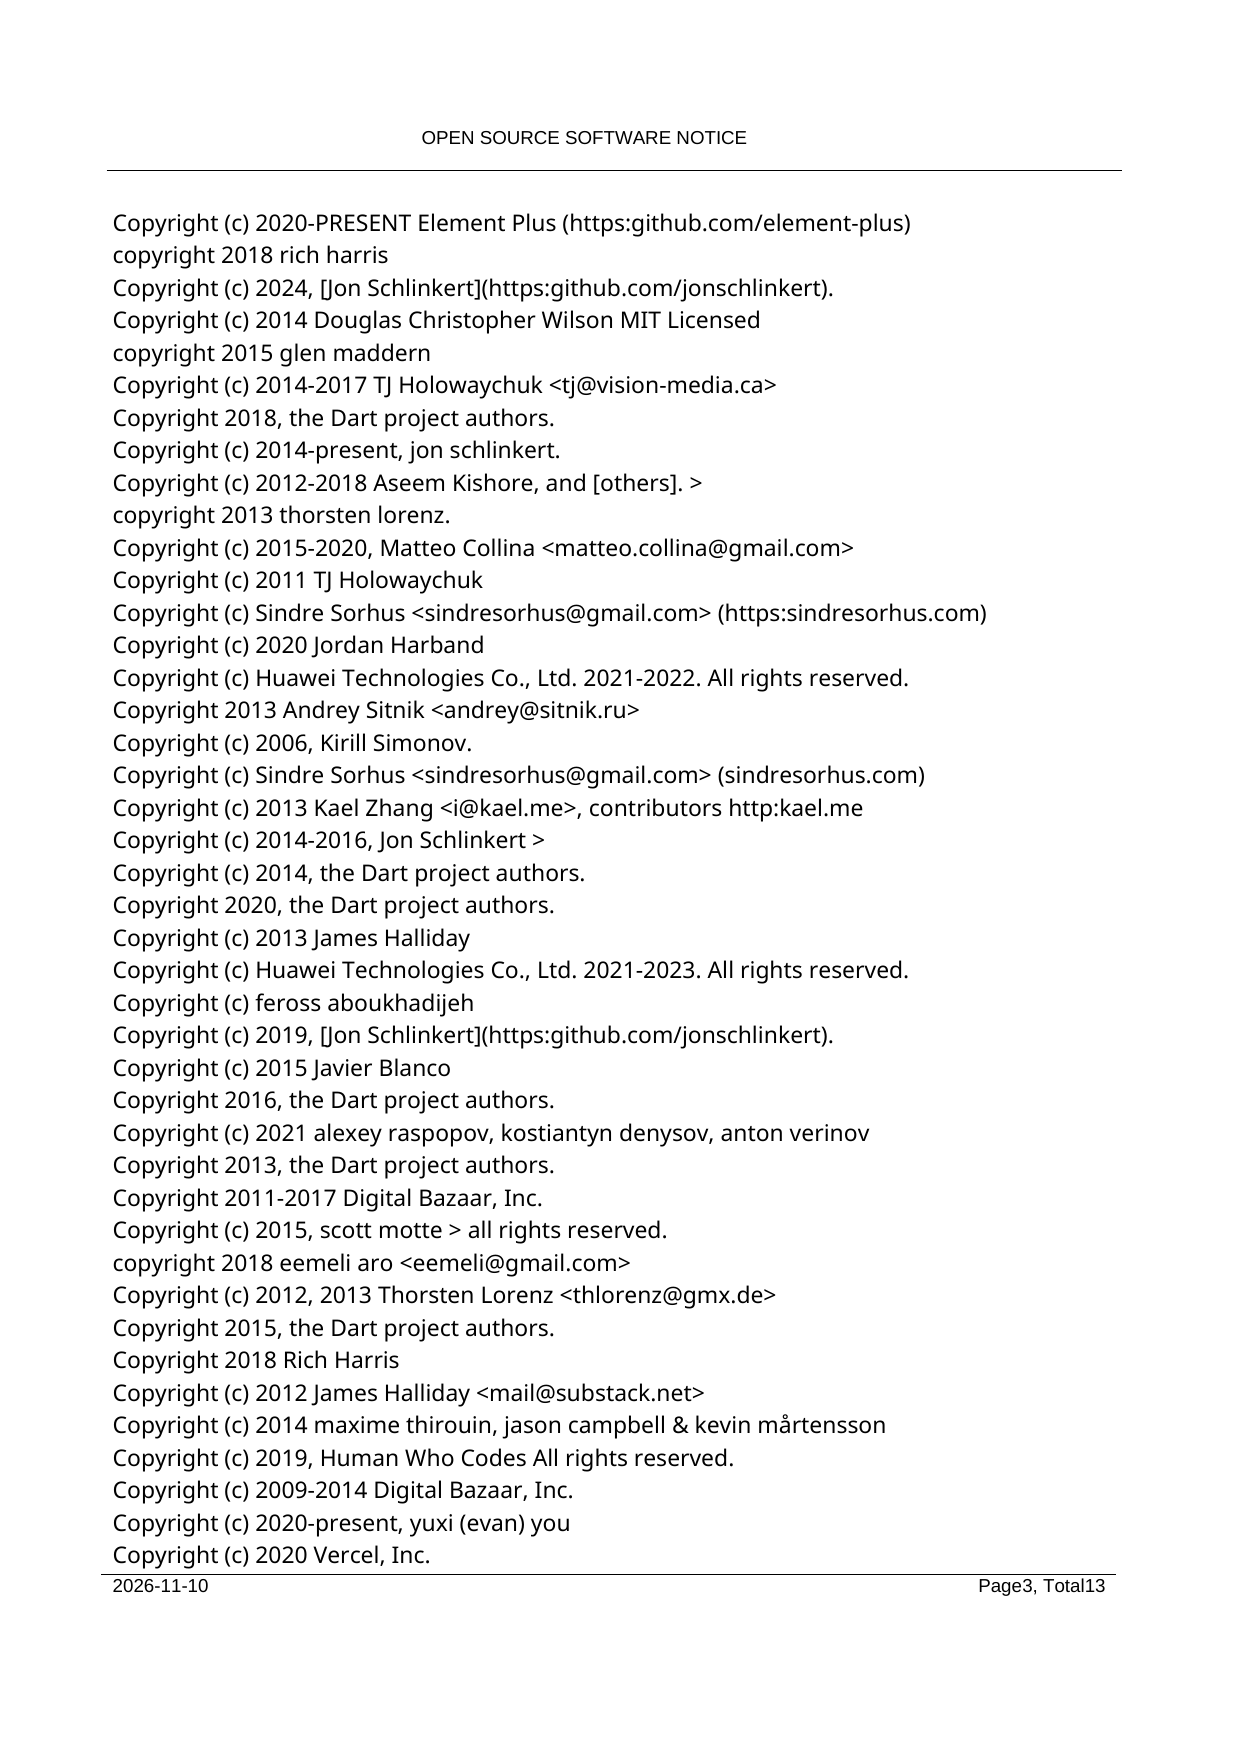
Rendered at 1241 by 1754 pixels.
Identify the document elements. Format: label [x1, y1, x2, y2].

text [112, 206, 1128, 1571]
